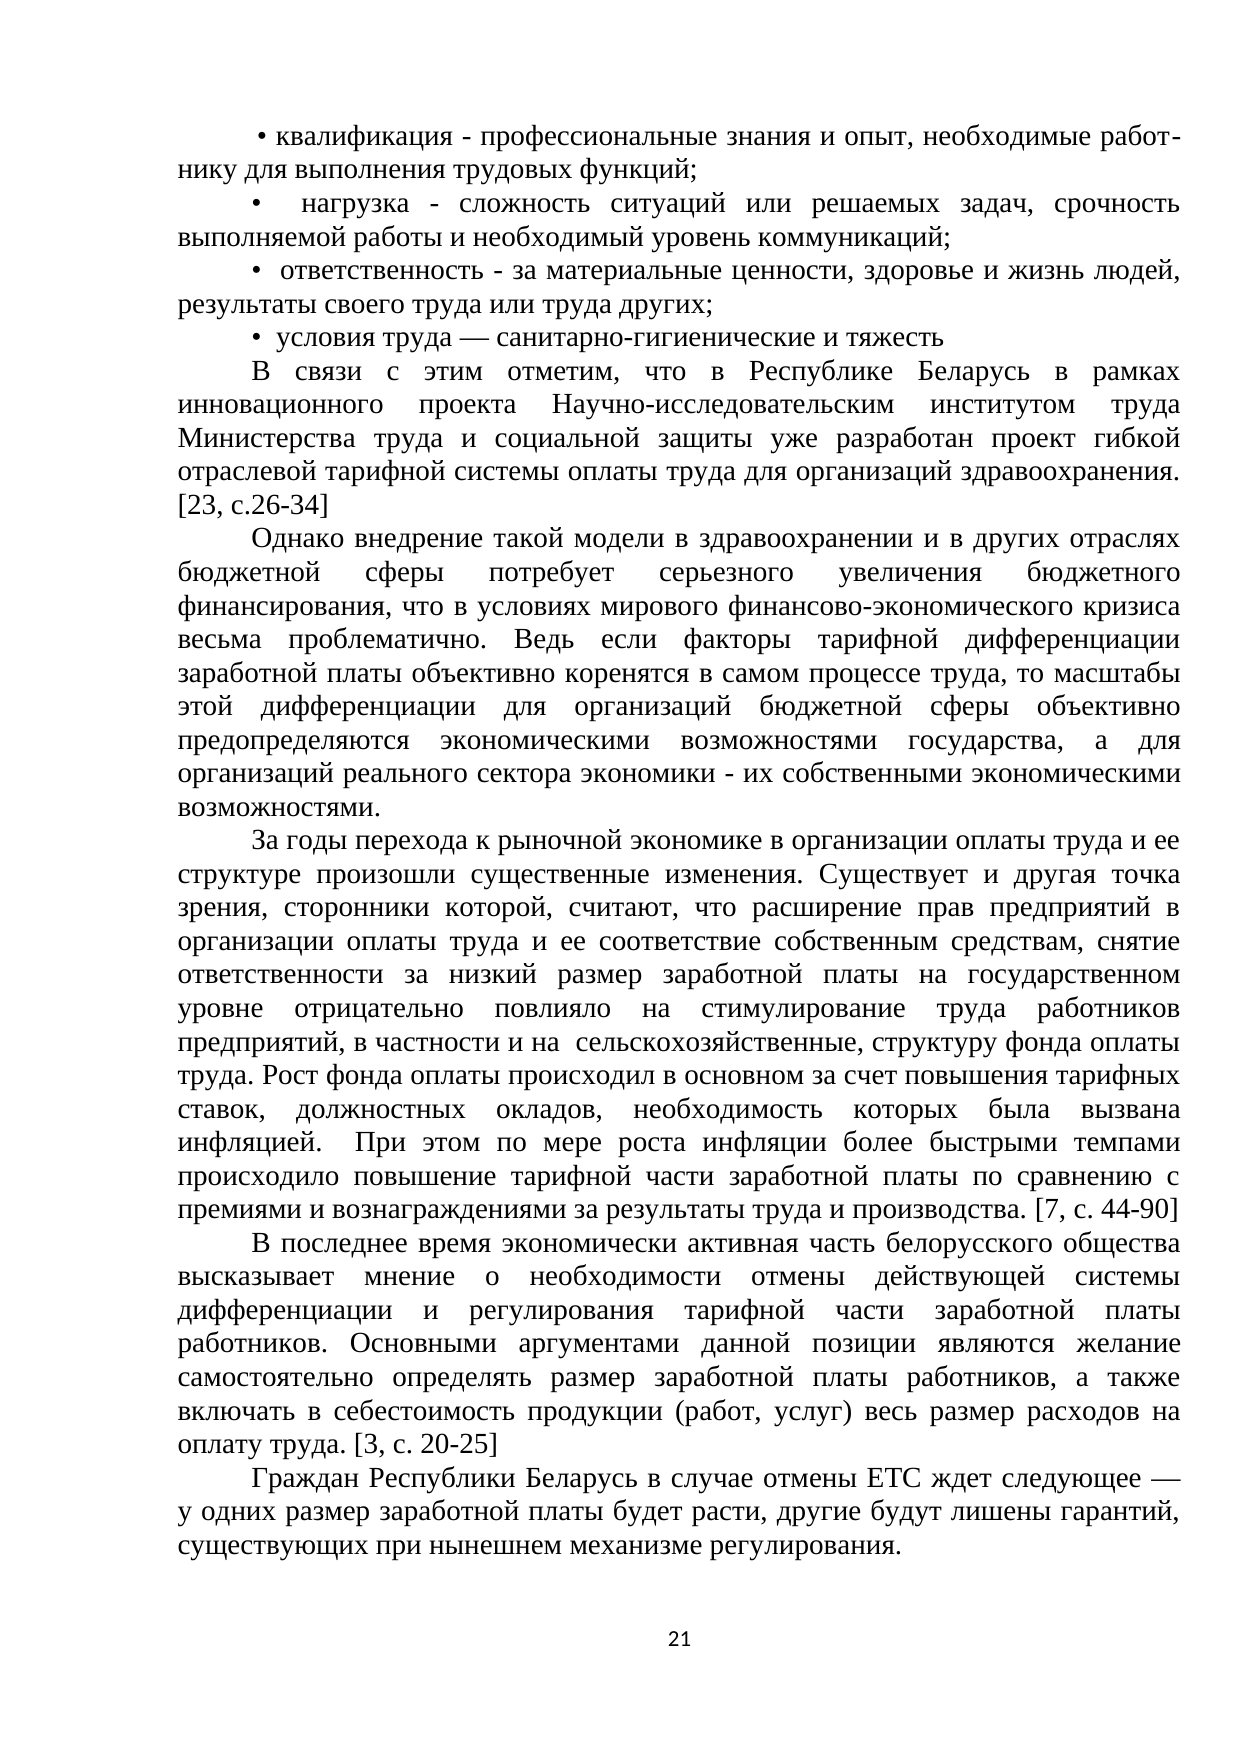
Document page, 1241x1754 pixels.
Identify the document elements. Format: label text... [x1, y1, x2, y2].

text • нагрузка - сложность ситуаций или решаемых задач, срочность выполняемой работы и необходимый уровень коммуникаций; [177, 185, 1181, 252]
text В последнее время экономически активная часть белорусского общества высказывает мнение о необходимости отмены действующей системы дифференциации и регулирования тарифной части заработной платы работников. Основными аргументами данной позиции являются желание самостоятельно определять размер заработной платы работников, а также включать в себестоимость продукции (работ, услуг) весь размер расходов на оплату труда. [3, с. 20-25] [177, 1225, 1181, 1460]
text • условия труда — санитарно-гигиенические и тяжесть [177, 319, 1181, 353]
text • ответственность - за материальные ценности, здоровье и жизнь людей, результаты своего труда или труда других; [177, 252, 1181, 319]
text • квалификация - профессиональные знания и опыт, необходимые работнику для выполнения трудовых функций; [177, 118, 1181, 185]
text Однако внедрение такой модели в здравоохранении и в других отраслях бюджетной сферы потребует серьезного увеличения бюджетного финансирования, что в условиях мирового финансово-экономического кризиса весьма проблематично. Ведь если факторы тарифной дифференциации заработной платы объективно коренятся в самом процессе труда, то масштабы этой дифференциации для организаций бюджетной сферы объективно предопределяются экономическими возможностями государства, а для организаций реального сектора экономики - их собственными экономическими возможностями. [177, 521, 1181, 822]
text За годы перехода к рыночной экономике в организации оплаты труда и ее структуре произошли существенные изменения. Существует и другая точка зрения, сторонники которой, считают, что расширение прав предприятий в организации оплаты труда и ее соответствие собственным средствам, снятие ответственности за низкий размер заработной платы на государственном уровне отрицательно повлияло на стимулирование труда работников предприятий, в частности и на сельскохозяйственные, структуру фонда оплаты труда. Рост фонда оплаты происходил в основном за счет повышения тарифных ставок, должностных окладов, необходимость которых была вызвана инфляцией. При этом по мере роста инфляции более быстрыми темпами происходило повышение тарифной части заработной платы по сравнению с премиями и вознаграждениями за результаты труда и производства. [7, с. 44-90] [177, 822, 1181, 1225]
text В связи с этим отметим, что в Республике Беларусь в рамках инновационного проекта Научно-исследовательским институтом труда Министерства труда и социальной защиты уже разработан проект гибкой отраслевой тарифной системы оплаты труда для организаций здравоохранения. [23, с.26-34] [177, 353, 1181, 521]
text Граждан Республики Беларусь в случае отмены ЕТС ждет следующее — у одних размер заработной платы будет расти, другие будут лишены гарантий, существующих при нынешнем механизме регулирования. [177, 1460, 1181, 1560]
